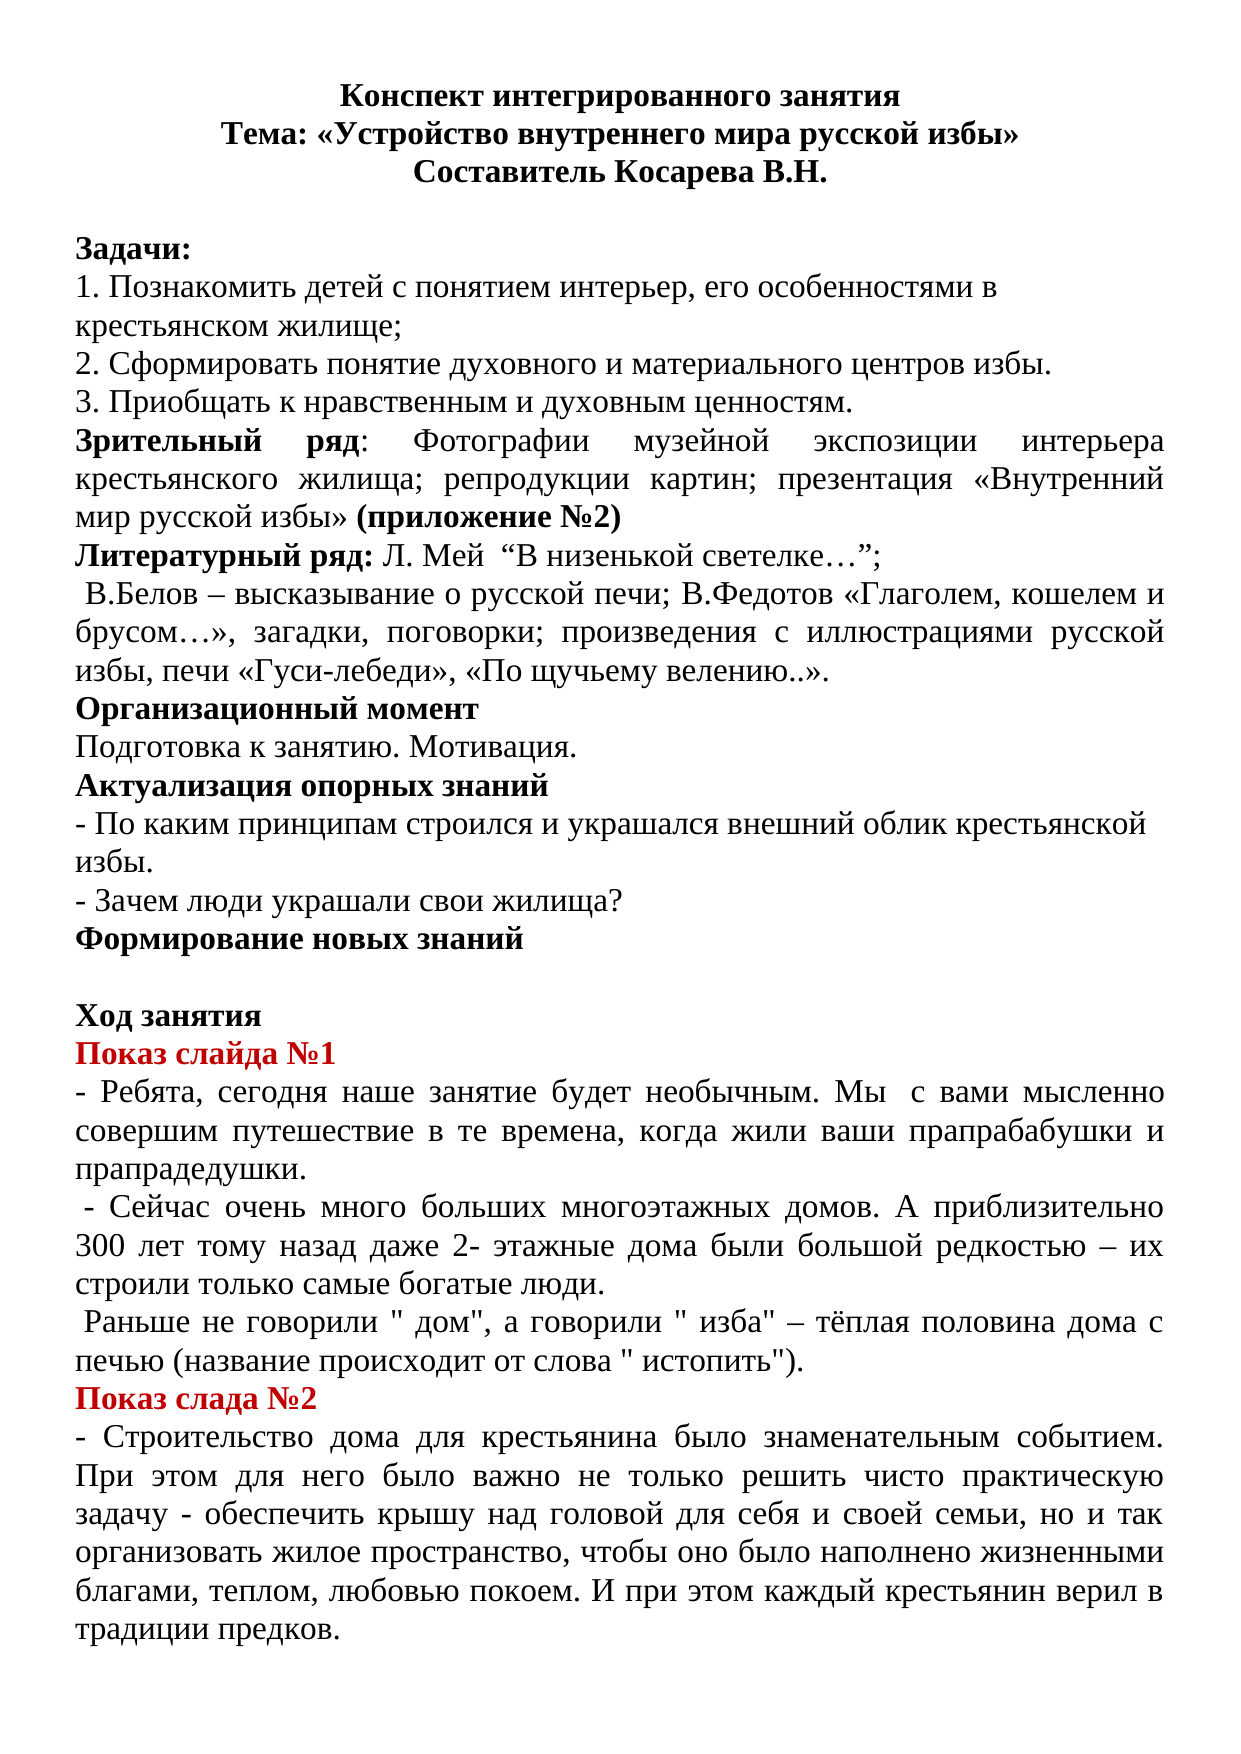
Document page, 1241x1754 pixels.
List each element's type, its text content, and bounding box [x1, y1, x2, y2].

text Составитель Косарева В.Н. [75, 152, 1165, 190]
text Актуализация опорных знаний [75, 765, 1165, 803]
text - Сейчас очень много больших многоэтажных домов. А приблизительно 300 лет тому назад даже 2- этажные дома были большой редкостью – их строили только самые богатые люди. [75, 1187, 1165, 1302]
text - По каким принципам строился и украшался внешний облик крестьянской избы. [75, 803, 1165, 880]
text Ход занятия [75, 995, 1165, 1033]
text - Ребята, сегодня наше занятие будет необычным. Мы с вами мысленно совершим путешествие в те времена, когда жили ваши прапрабабушки и прапрадедушки. [75, 1072, 1165, 1187]
text Организационный момент [75, 688, 1165, 727]
text Раньше не говорили " дом", а говорили " изба" – тёплая половина дома с печью (название происходит от слова " истопить"). [75, 1302, 1165, 1378]
text Подготовка к занятию. Мотивация. [75, 727, 1165, 765]
text Тема: «Устройство внутреннего мира русской избы» [75, 113, 1165, 152]
text - Зачем люди украшали свои жилища? [75, 880, 1165, 918]
text Задачи: [75, 228, 1165, 267]
text В.Белов – высказывание о русской печи; В.Федотов «Глаголем, кошелем и брусом…», загадки, поговорки; произведения с иллюстрациями русской избы, печи «Гуси-лебеди», «По щучьему велению..». [75, 573, 1165, 688]
text Формирование новых знаний [75, 918, 1165, 957]
text Показ слада №2 [75, 1378, 1165, 1417]
text Литературный ряд: Л. Мей “В низенькой светелке…”; [75, 535, 1165, 573]
text Зрительный ряд: Фотографии музейной экспозиции интерьера крестьянского жилища; репродукции картин; презентация «Внутренний мир русской избы» (приложение №2) [75, 420, 1165, 535]
text 1. Познакомить детей с понятием интерьер, его особенностями в крестьянском жилище; 2. Сформировать понятие духовного и материального центров избы. 3. Приобщать к нравственным и духовным ценностям. [75, 267, 1165, 420]
text Конспект интегрированного занятия [75, 75, 1165, 113]
text Показ слайда №1 [75, 1033, 1165, 1072]
text - Строительство дома для крестьянина было знаменательным событием. При этом для него было важно не только решить чисто практическую задачу - обеспечить крышу над головой для себя и своей семьи, но и так организовать жилое пространство, чтобы оно было наполнено жизненными благами, теплом, любовью покоем. И при этом каждый крестьянин верил в традиции предков. [75, 1417, 1165, 1647]
